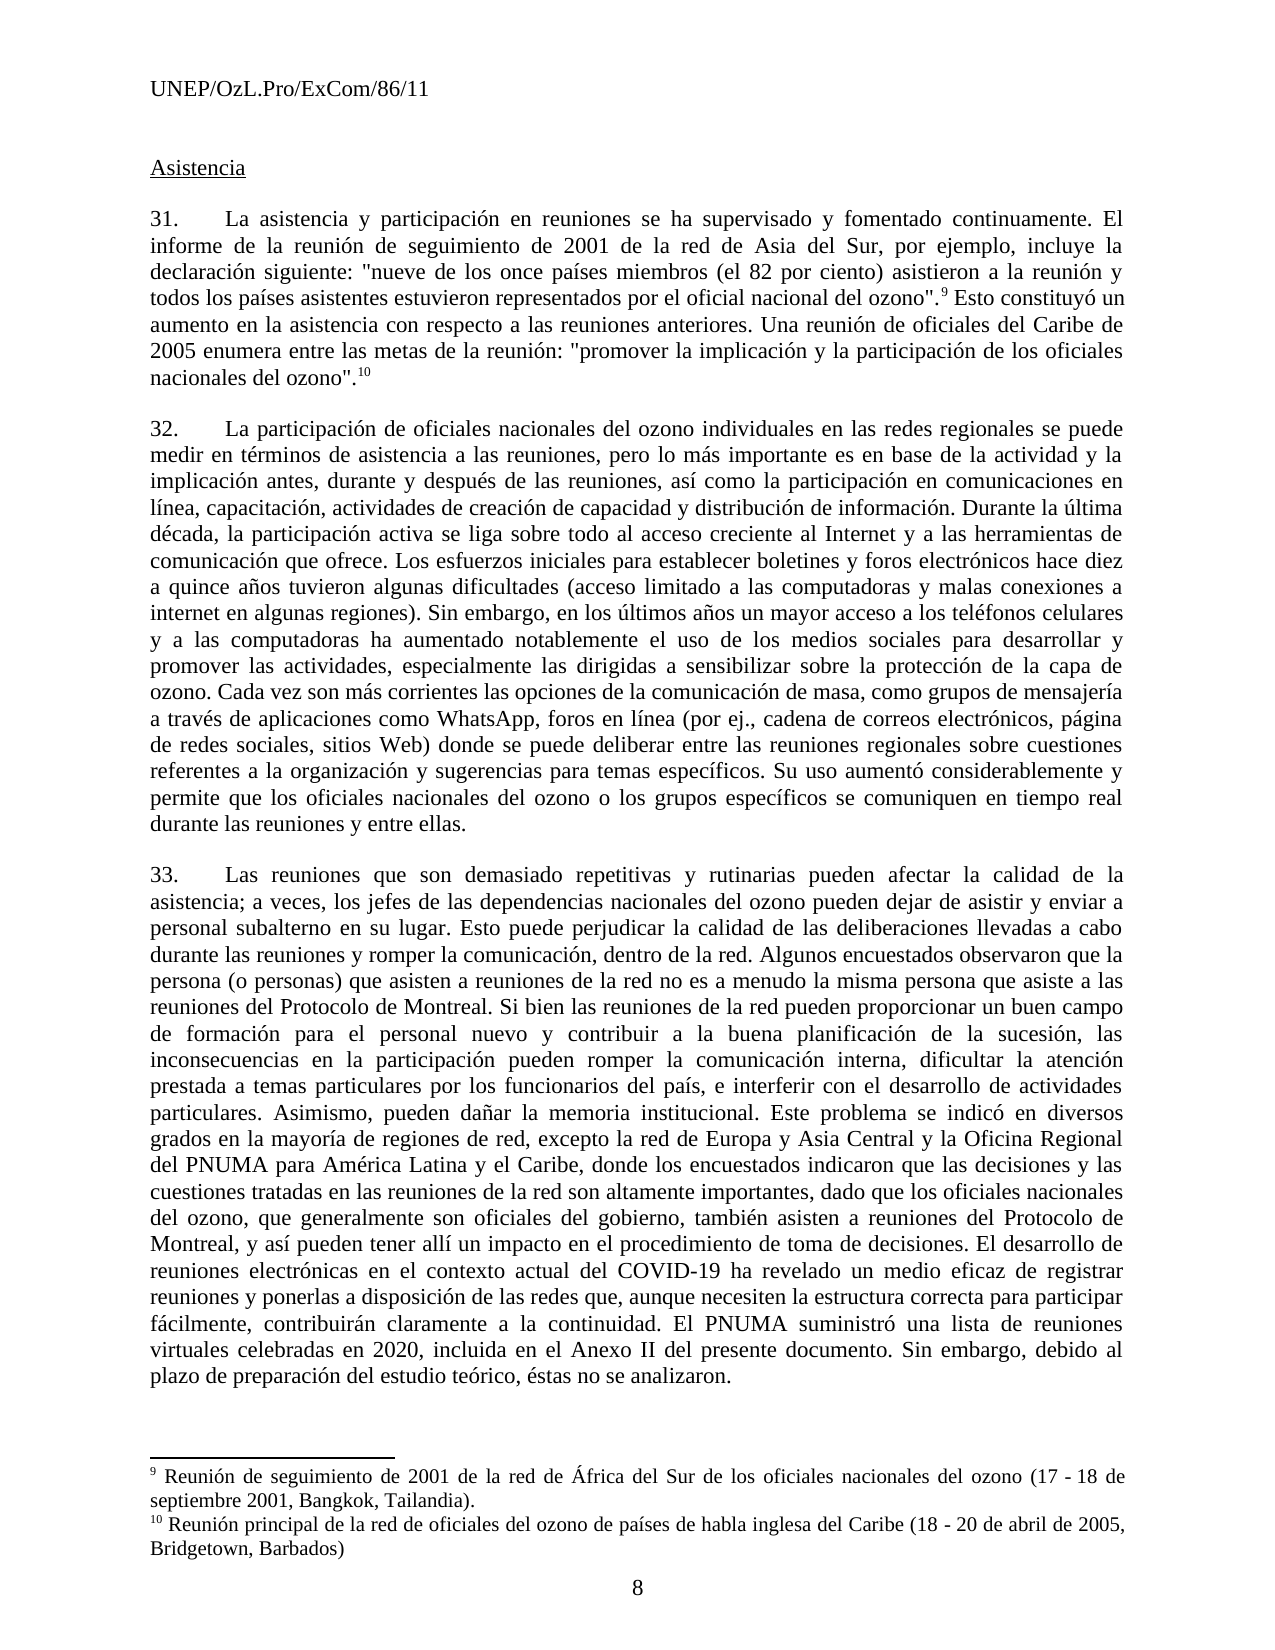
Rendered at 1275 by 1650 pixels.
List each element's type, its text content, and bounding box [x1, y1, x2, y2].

list Las reuniones que son demasiado repetitivas y rutinarias pueden afectar la calidad de la asistencia; a veces, los jefes de las dependencias nacionales del ozono pueden dejar de asistir y enviar a personal subalterno en su lugar. Esto puede perjudicar la calidad de las deliberaciones llevadas a cabo durante las reuniones y romper la comunicación, dentro de la red. Algunos encuestados observaron que la persona (o personas) que asisten a reuniones de la red no es a menudo la misma persona que asiste a las reuniones del Protocolo de Montreal. Si bien las reuniones de la red pueden proporcionar un buen campo de formación para el personal nuevo y contribuir a la buena planificación de la sucesión, las inconsecuencias en la participación pueden romper la comunicación interna, dificultar la atención prestada a temas particulares por los funcionarios del país, e interferir con el desarrollo de actividades particulares. Asimismo, pueden dañar la memoria institucional. Este problema se indicó en diversos grados en la mayoría de regiones de red, excepto la red de Europa y Asia Central y la Oficina Regional del PNUMA para América Latina y el Caribe, donde los encuestados indicaron que las decisiones y las cuestiones tratadas en las reuniones de la red son altamente importantes, dado que los oficiales nacionales del ozono, que generalmente son oficiales del gobierno, también asisten a reuniones del Protocolo de Montreal, y así pueden tener allí un impacto en el procedimiento de toma de decisiones. El desarrollo de reuniones electrónicas en el contexto actual del COVID-19 ha revelado un medio eficaz de registrar reuniones y ponerlas a disposición de las redes que, aunque necesiten la estructura correcta para participar fácilmente, contribuirán claramente a la continuidad. El PNUMA suministró una lista de reuniones virtuales celebradas en 2020, incluida en el Anexo II del presente documento. Sin embargo, debido al plazo de preparación del estudio teórico, éstas no se analizaron. [150, 862, 1125, 1389]
list Asistencia [150, 154, 1125, 180]
list La asistencia y participación en reuniones se ha supervisado y fomentado continuamente. El informe de la reunión de seguimiento de 2001 de la red de Asia del Sur, por ejemplo, incluye la declaración siguiente: "nueve de los once países miembros (el 82 por ciento) asistieron a la reunión y todos los países asistentes estuvieron representados por el oficial nacional del ozono". Esto constituyó un aumento en la asistencia con respecto a las reuniones anteriores. Una reunión de oficiales del Caribe de 2005 enumera entre las metas de la reunión: "promover la implicación y la participación de los oficiales nacionales del ozono". [150, 205, 1125, 390]
list La participación de oficiales nacionales del ozono individuales en las redes regionales se puede medir en términos de asistencia a las reuniones, pero lo más importante es en base de la actividad y la implicación antes, durante y después de las reuniones, así como la participación en comunicaciones en línea, capacitación, actividades de creación de capacidad y distribución de información. Durante la última década, la participación activa se liga sobre todo al acceso creciente al Internet y a las herramientas de comunicación que ofrece. Los esfuerzos iniciales para establecer boletines y foros electrónicos hace diez a quince años tuvieron algunas dificultades (acceso limitado a las computadoras y malas conexiones a internet en algunas regiones). Sin embargo, en los últimos años un mayor acceso a los teléfonos celulares y a las computadoras ha aumentado notablemente el uso de los medios sociales para desarrollar y promover las actividades, especialmente las dirigidas a sensibilizar sobre la protección de la capa de ozono. Cada vez son más corrientes las opciones de la comunicación de masa, como grupos de mensajería a través de aplicaciones como WhatsApp, foros en línea (por ej., cadena de correos electrónicos, página de redes sociales, sitios Web) donde se puede deliberar entre las reuniones regionales sobre cuestiones referentes a la organización y sugerencias para temas específicos. Su uso aumentó considerablemente y permite que los oficiales nacionales del ozono o los grupos específicos se comuniquen en tiempo real durante las reuniones y entre ellas. [150, 415, 1125, 837]
